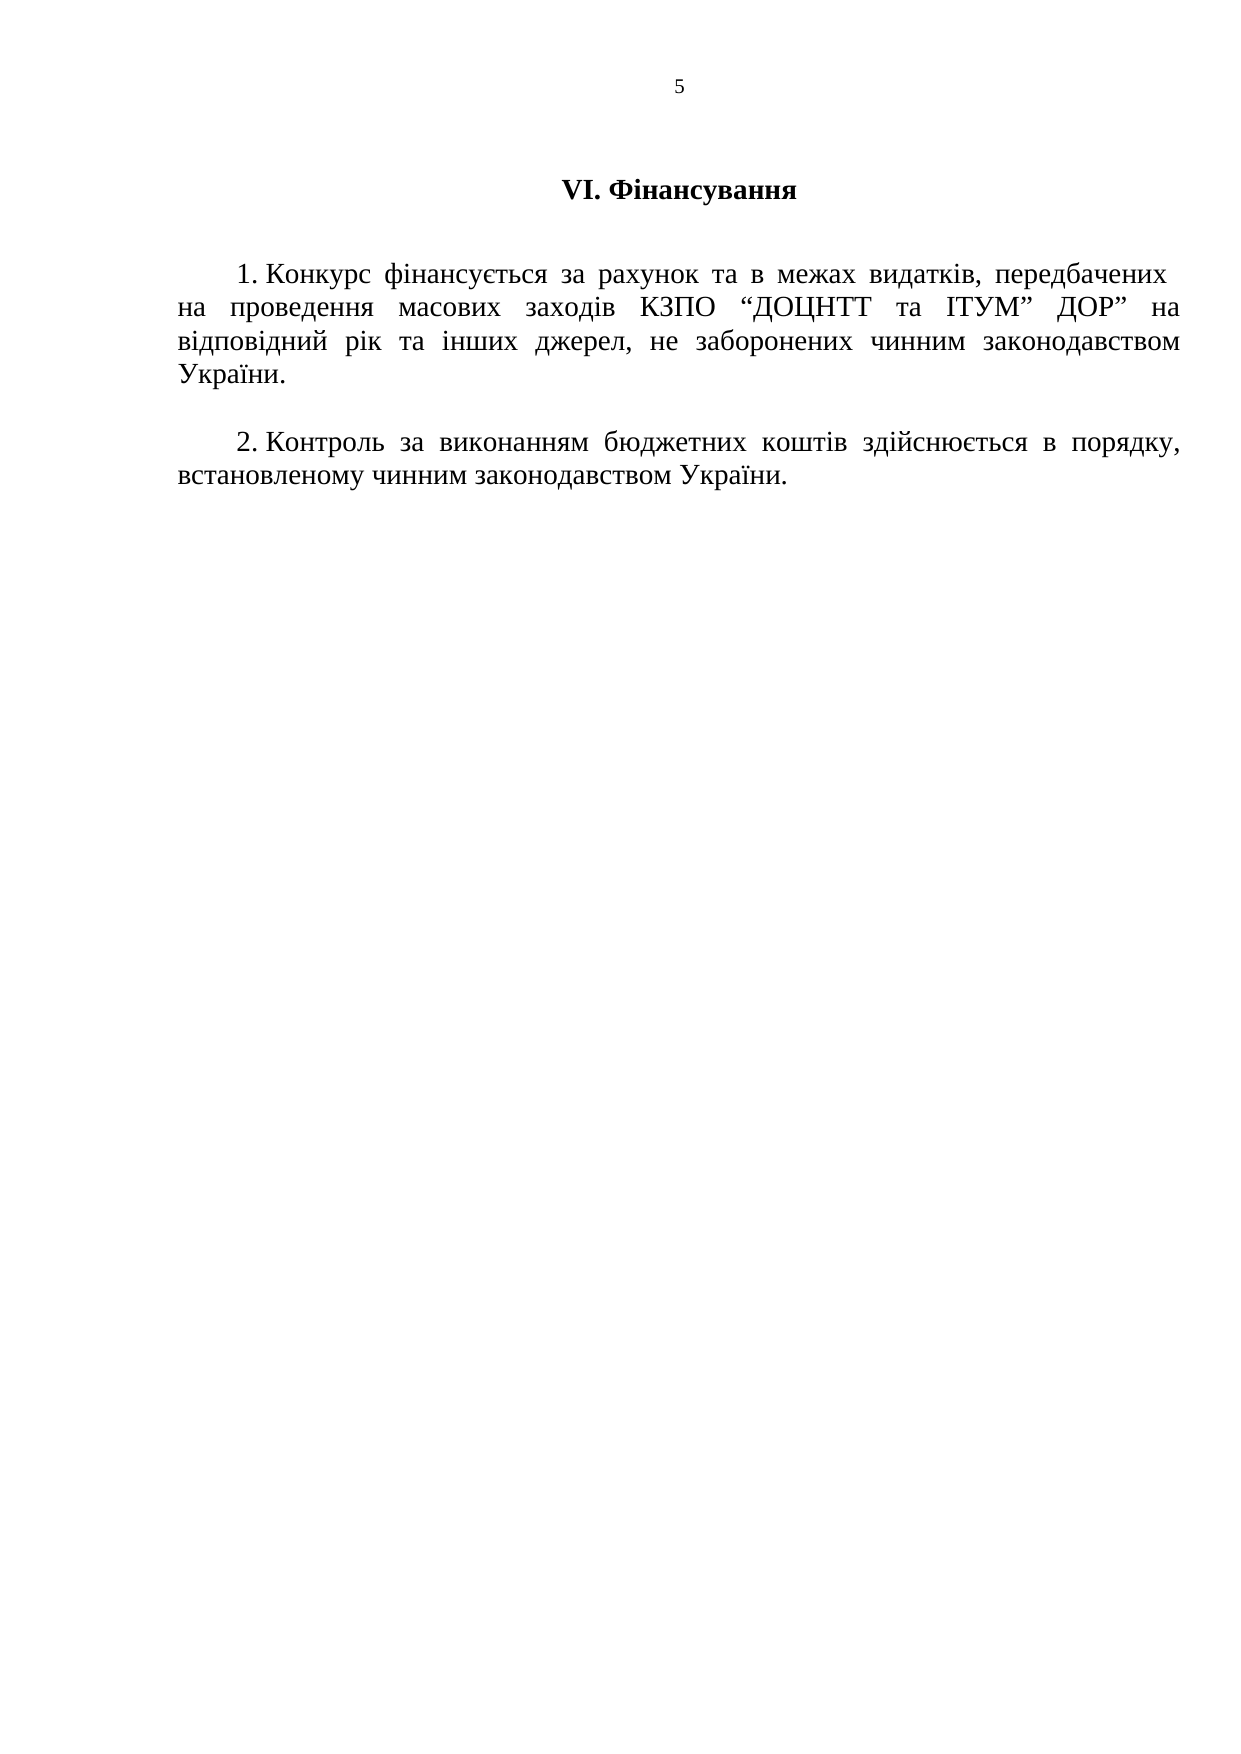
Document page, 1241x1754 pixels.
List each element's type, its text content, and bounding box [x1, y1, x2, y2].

text VІ. Фінансування [177, 172, 1181, 206]
text 1. Конкурс фінансується за рахунок та в межах видатків, передбачених на проведення масових заходів КЗПО “ДОЦНТТ та ІТУМ” ДОР” на відповідний рік та інших джерел, не заборонених чинним законодавством України. [177, 256, 1181, 390]
text 2. Контроль за виконанням бюджетних коштів здійснюється в порядку, встановленому чинним законодавством України. [177, 424, 1181, 491]
